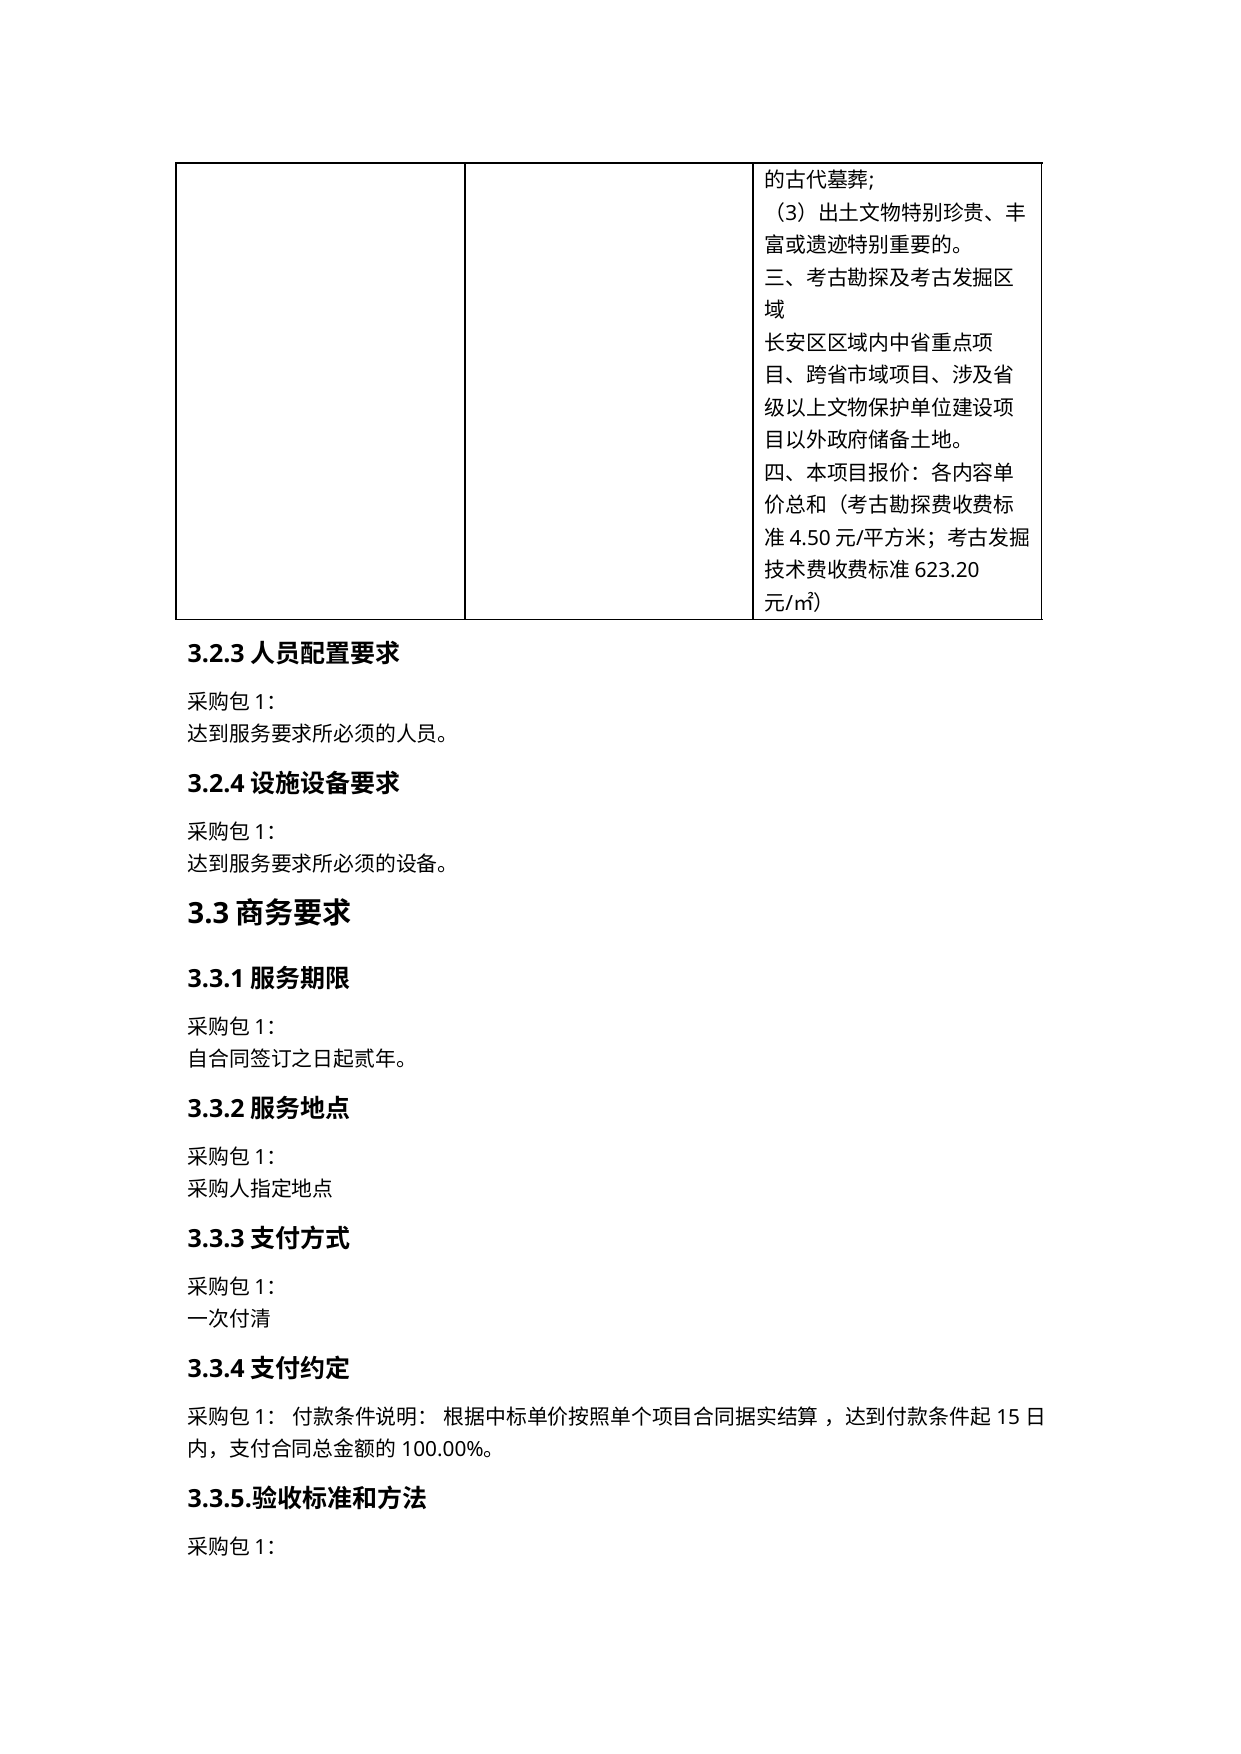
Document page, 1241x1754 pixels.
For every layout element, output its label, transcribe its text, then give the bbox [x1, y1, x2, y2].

text 采购包1： [187, 1270, 1053, 1303]
text 采购包1： [187, 685, 1053, 718]
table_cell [754, 164, 1041, 618]
text 3.2.3人员配置要求 [187, 620, 1053, 685]
table_cell 1 [177, 164, 464, 618]
text 3.3.4支付约定 [187, 1335, 1053, 1400]
text 3.2.4设施设备要求 [187, 750, 1053, 815]
text 采购包1： [187, 1010, 1053, 1043]
text 采购人指定地点 [187, 1173, 1053, 1205]
text 达到服务要求所必须的设备。 [187, 848, 1053, 880]
text 3.3.1服务期限 [187, 945, 1053, 1010]
text 采购包1： [187, 815, 1053, 848]
text 3.3.5.验收标准和方法 [187, 1465, 1053, 1530]
text 3.3商务要求 [187, 880, 1053, 945]
text 采购包1： 付款条件说明： 根据中标单价按照单个项目合同据实结算 ，达到付款条件起 15 日内，支付合同总金额的 100.00%。 [187, 1400, 1053, 1465]
text 达到服务要求所必须的人员。 [187, 718, 1053, 750]
text 一次付清 [187, 1303, 1053, 1335]
text 采购包1： [187, 1530, 1053, 1563]
text 3.3.2服务地点 [187, 1075, 1053, 1140]
text 自合同签订之日起贰年。 [187, 1043, 1053, 1075]
text 3.3.3支付方式 [187, 1205, 1053, 1270]
table_cell [466, 164, 752, 618]
text 采购包1： [187, 1140, 1053, 1173]
